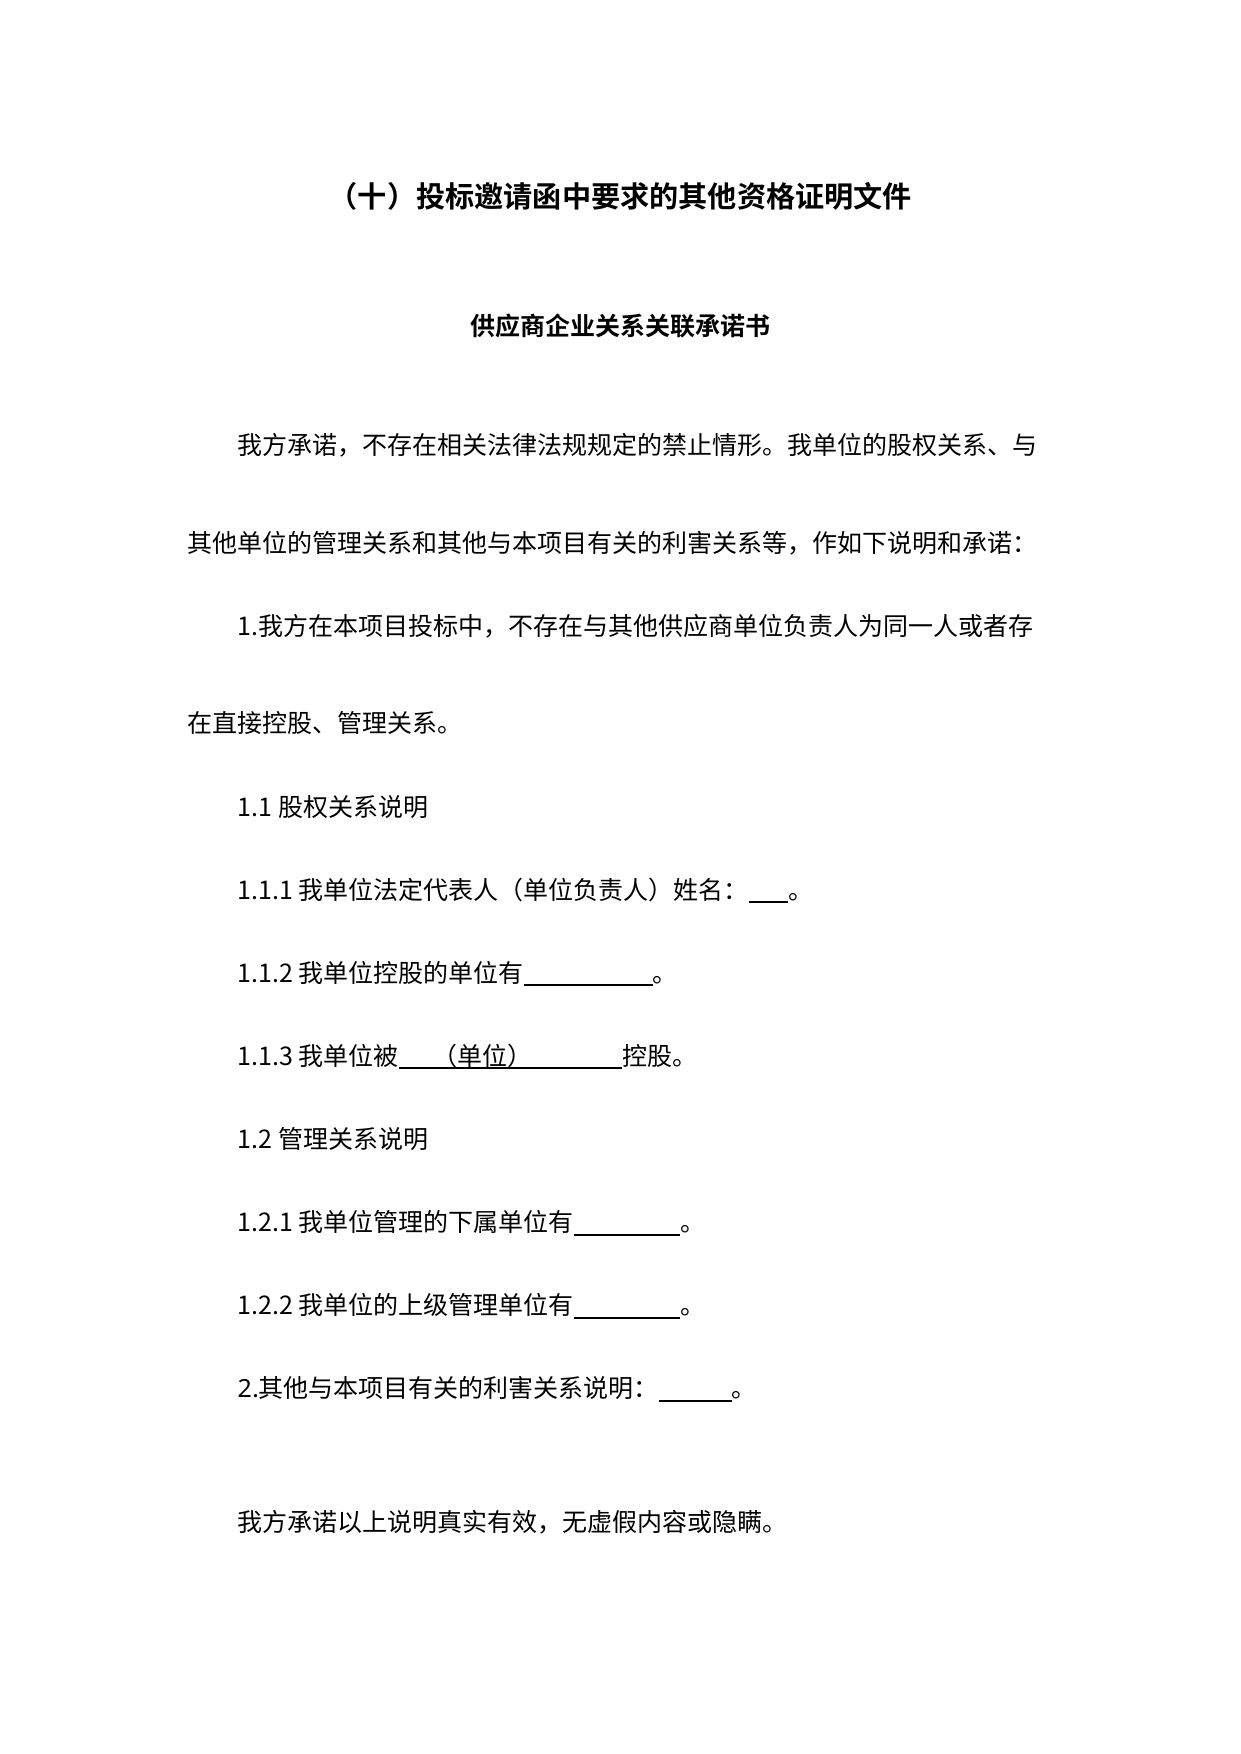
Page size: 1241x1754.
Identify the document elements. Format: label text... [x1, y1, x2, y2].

text 1.1 股权关系说明 [187, 773, 1053, 838]
text 1.1.2 我单位控股的单位有 。 [187, 939, 1053, 1004]
text 供应商企业关系关联承诺书 [187, 292, 1053, 357]
text 1.2.1 我单位管理的下属单位有 。 [187, 1188, 1053, 1253]
text 1.2.2 我单位的上级管理单位有 。 [187, 1271, 1053, 1336]
text 1.我方在本项目投标中，不存在与其他供应商单位负责人为同一人或者存在直接控股、管理关系。 [187, 592, 1053, 754]
text 1.2 管理关系说明 [187, 1105, 1053, 1170]
text 1.1.3 我单位被 （单位） 控股。 [187, 1022, 1053, 1087]
text 我方承诺以上说明真实有效，无虚假内容或隐瞒。 [187, 1488, 1053, 1553]
text 2.其他与本项目有关的利害关系说明： 。 [187, 1354, 1053, 1419]
text 1.1.1 我单位法定代表人（单位负责人）姓名： 。 [187, 856, 1053, 921]
text 我方承诺，不存在相关法律法规规定的禁止情形。我单位的股权关系、与其他单位的管理关系和其他与本项目有关的利害关系等，作如下说明和承诺： [187, 411, 1053, 574]
text （十）投标邀请函中要求的其他资格证明文件 [187, 162, 1053, 227]
